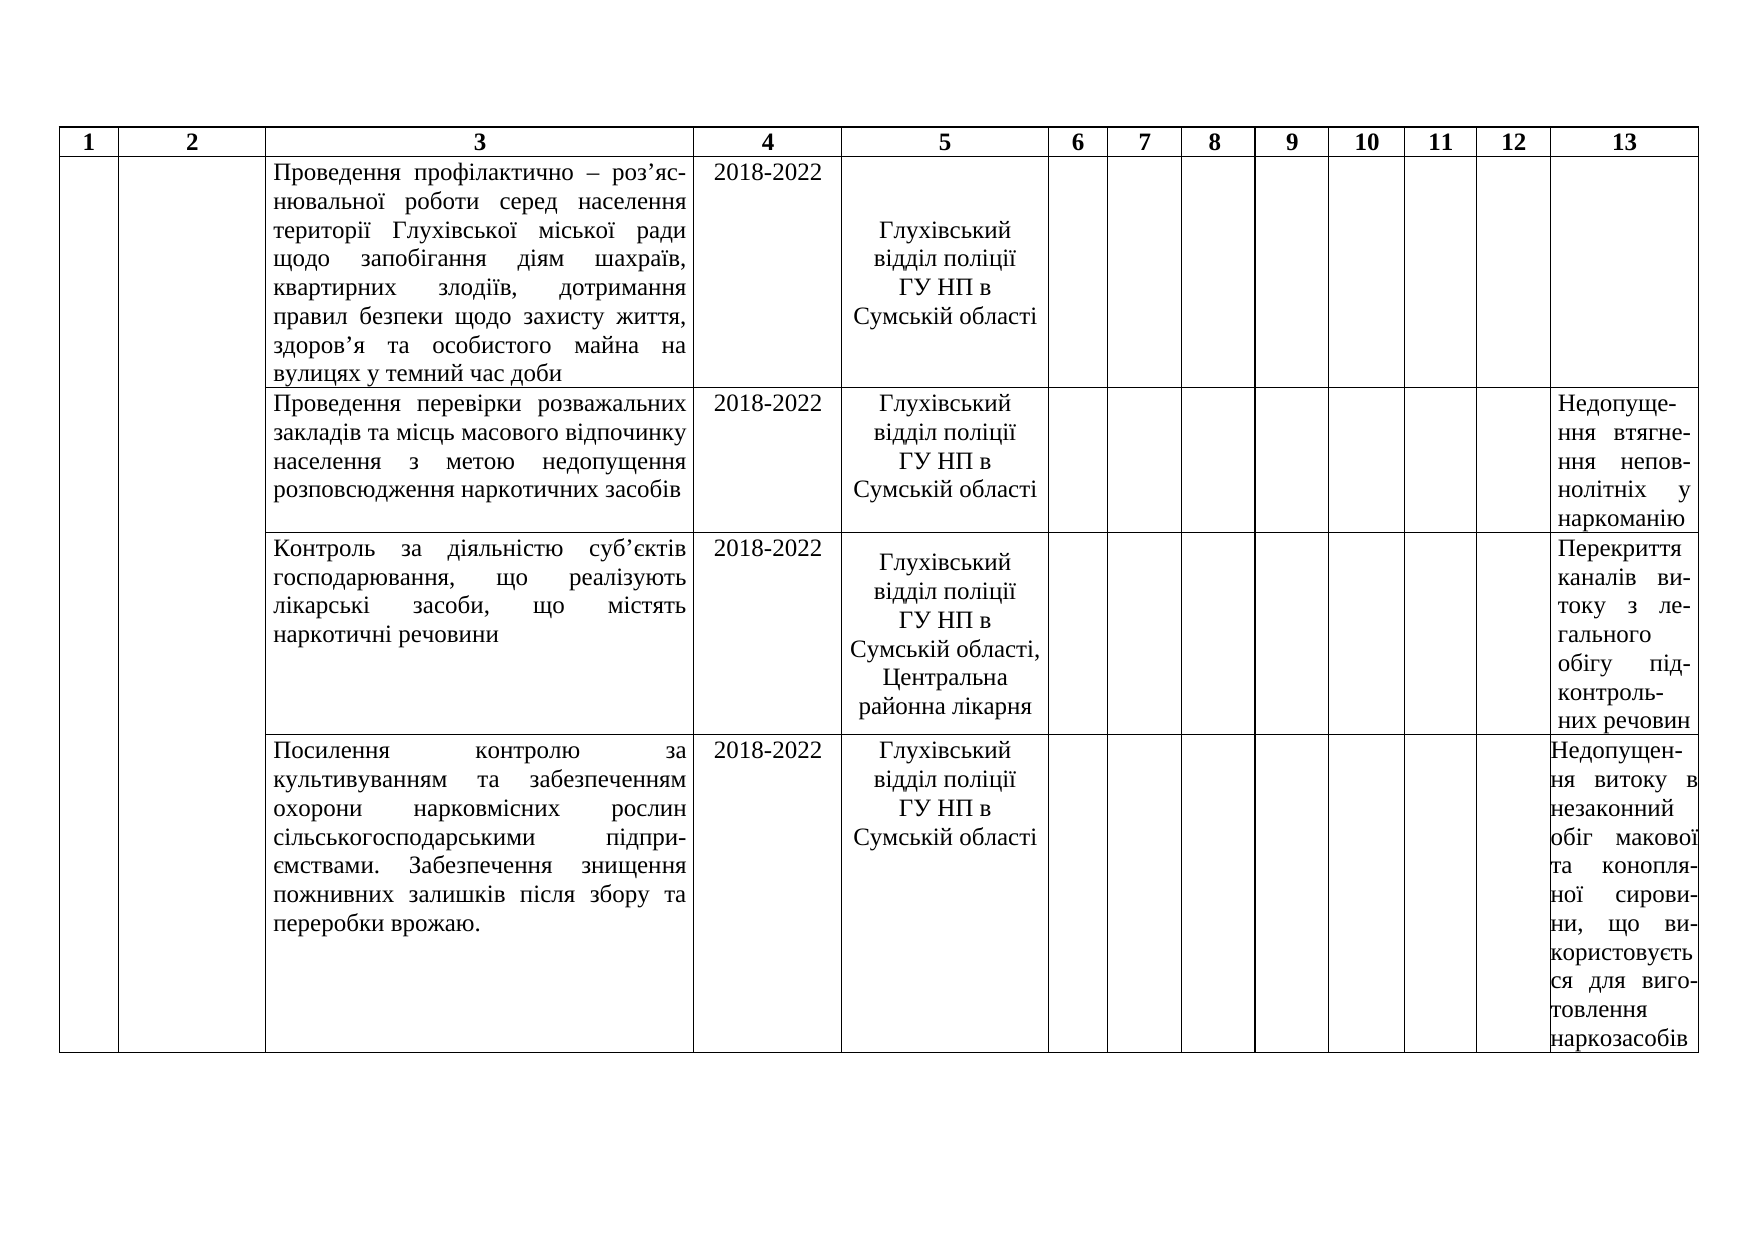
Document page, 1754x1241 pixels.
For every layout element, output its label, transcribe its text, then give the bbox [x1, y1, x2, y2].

table_cell [1405, 157, 1476, 387]
table_cell [1256, 157, 1328, 387]
table_cell [1477, 388, 1550, 532]
table_cell [1329, 735, 1404, 1052]
table_cell [1182, 157, 1254, 387]
table_cell [1405, 388, 1476, 532]
table_cell Глухівський відділ поліції ГУ НП в Сумській області [842, 157, 1048, 387]
table_cell [1477, 735, 1550, 1052]
table_cell [1049, 533, 1107, 734]
table_cell [1108, 388, 1181, 532]
table_header 11 [1405, 128, 1476, 156]
table_cell [1477, 157, 1550, 387]
table_cell [60, 157, 118, 1052]
table_cell [1182, 533, 1254, 734]
table_cell [1329, 157, 1404, 387]
table_header 12 [1477, 128, 1550, 156]
table_header 13 [1551, 128, 1698, 156]
table_header 8 [1182, 128, 1254, 156]
table_cell Контроль за діяльністю суб’єктів господарювання, що реалізують лікарські засоби, що містять наркотичні речовини [266, 533, 693, 734]
table_header 5 [842, 128, 1048, 156]
table_cell [1551, 157, 1698, 387]
table_cell Проведення перевірки розважальних закладів та місць масового відпочинку населення з метою недопущення розповсюдження наркотичних засобів [266, 388, 693, 532]
table_cell [1256, 388, 1328, 532]
table_cell [1329, 533, 1404, 734]
table_cell Посилення контролю за культивуванням та забезпеченням охорони нарковмісних рослин сільськогосподарськими підпри-ємствами. Забезпечення знищення пожнивних залишків після збору та переробки врожаю. [266, 735, 693, 1052]
table_cell Глухівський відділ поліції ГУ НП в Сумській області [842, 735, 1048, 1052]
table_cell [119, 157, 265, 1052]
table_cell [1108, 533, 1181, 734]
table_cell 2018-2022 [694, 533, 841, 734]
table_cell [1049, 388, 1107, 532]
table_cell Недопущен-ня витоку в незаконний обіг макової та конопля-ної сирови-ни, що ви-користовується для виго-товлення наркозасобів [1551, 735, 1698, 1052]
table_cell 2018-2022 [694, 388, 841, 532]
table_cell [1405, 735, 1476, 1052]
table_cell [1182, 735, 1254, 1052]
table_header 4 [694, 128, 841, 156]
table_header 1 [60, 128, 118, 156]
table_cell [1477, 533, 1550, 734]
table_cell 2018-2022 [694, 157, 841, 387]
table_cell [1108, 735, 1181, 1052]
table_cell 2018-2022 [694, 735, 841, 1052]
table_cell Перекриття каналів ви-току з ле-гального обігу під-контроль-них речовин [1551, 533, 1698, 734]
table_header 6 [1049, 128, 1107, 156]
table_header 3 [266, 128, 693, 156]
table_cell Глухівський відділ поліції ГУ НП в Сумській області, Центральна районна лікарня [842, 533, 1048, 734]
table_cell [1182, 388, 1254, 532]
table_cell [1108, 157, 1181, 387]
table_cell [1329, 388, 1404, 532]
table_header 7 [1108, 128, 1181, 156]
table_header 2 [119, 128, 265, 156]
table_header 10 [1329, 128, 1404, 156]
table_cell Проведення профілактично – роз’яс-нювальної роботи серед населення території Глухівської міської ради щодо запобігання діям шахраїв, квартирних злодіїв, дотримання правил безпеки щодо захисту життя, здоров’я та особистого майна на вулицях у темний час доби [266, 157, 693, 387]
table_header 9 [1256, 128, 1328, 156]
table_cell [1049, 735, 1107, 1052]
table_cell [1049, 157, 1107, 387]
table_cell [1405, 533, 1476, 734]
table_cell Глухівський відділ поліції ГУ НП в Сумській області [842, 388, 1048, 532]
table_cell [1256, 735, 1328, 1052]
table_cell [1256, 533, 1328, 734]
table_cell Недопуще-ння втягне-ння непов-нолітніх у наркоманію [1551, 388, 1698, 532]
